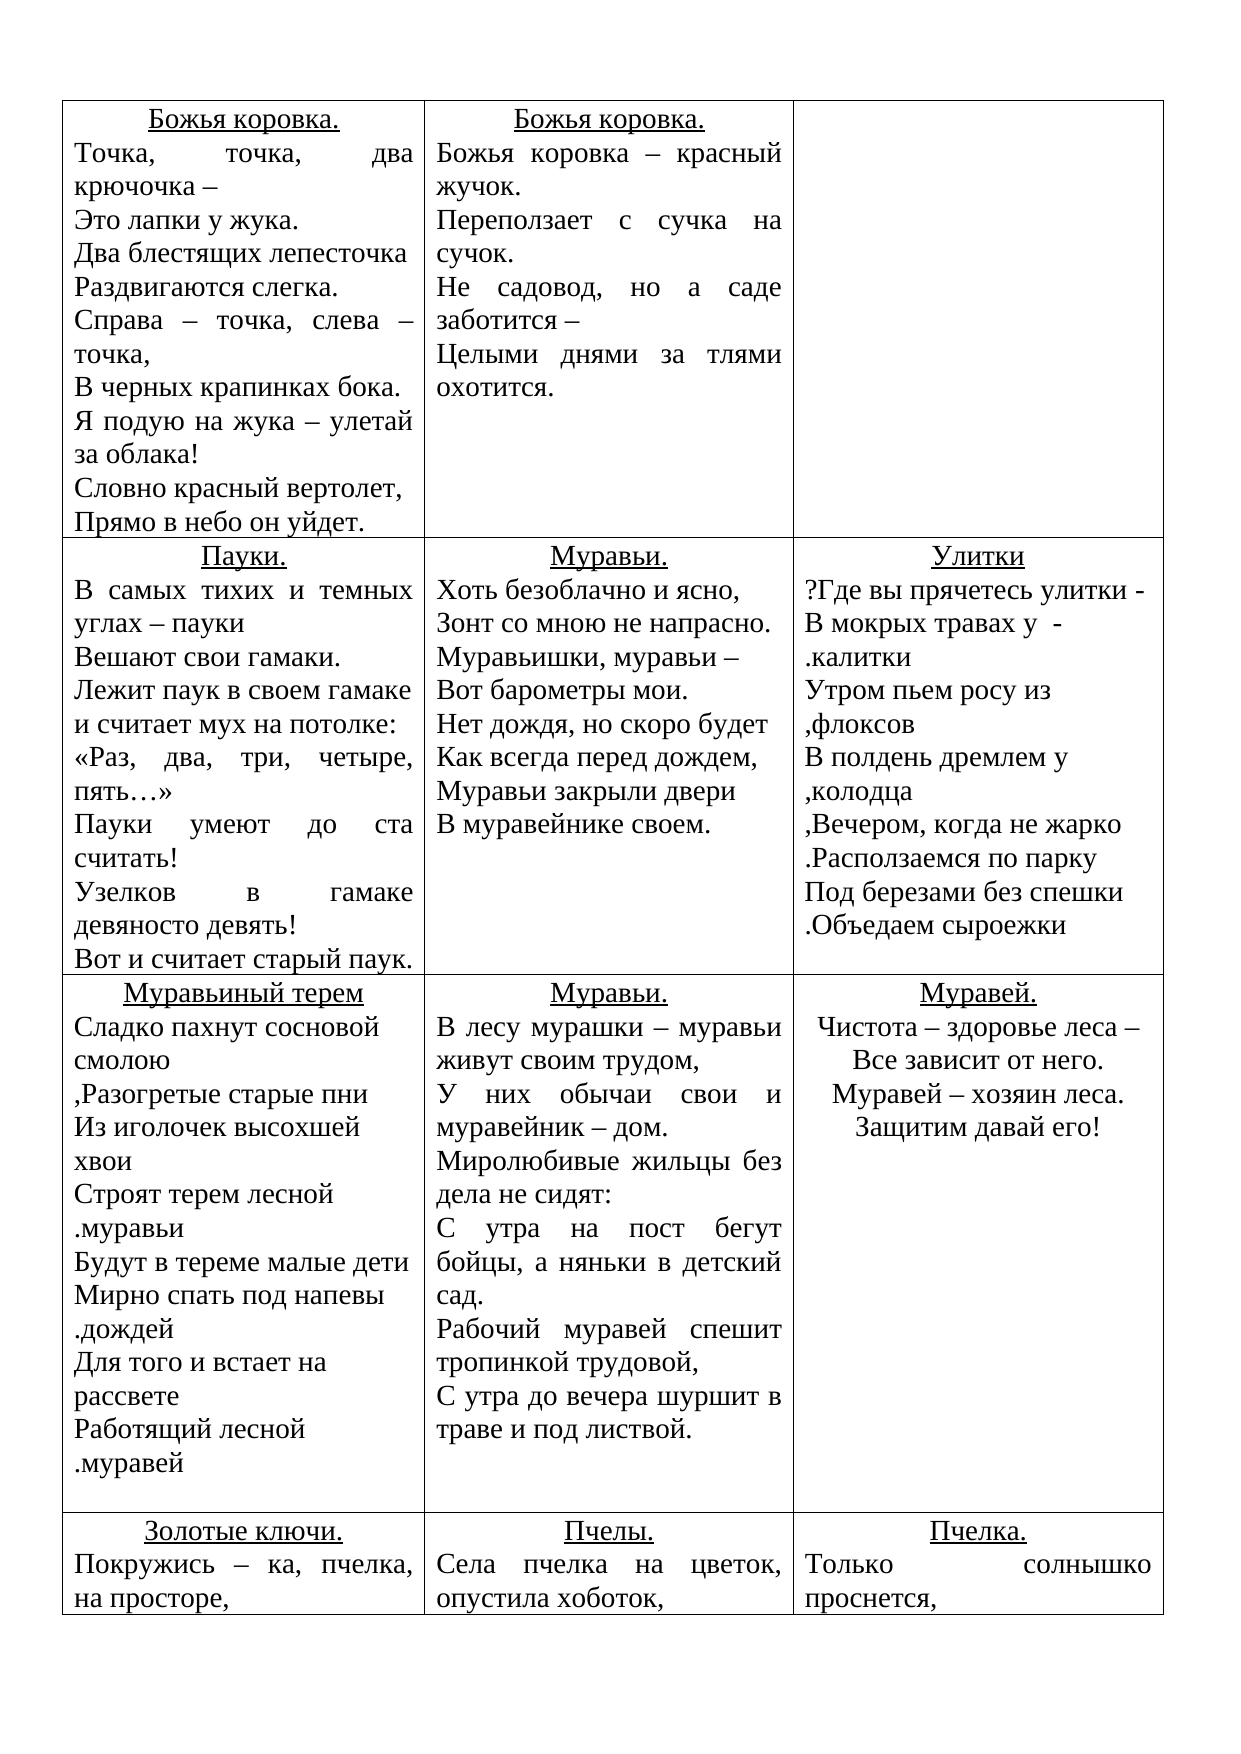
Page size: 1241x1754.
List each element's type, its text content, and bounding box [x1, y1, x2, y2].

table_cell Улитки - Где вы прячетесь улитки? - В мокрых травах у калитки. Утром пьем росу из флоксов, В полдень дремлем у колодца, Вечером, когда не жарко, Расползаемся по парку. Под березами без спешки Объедаем сыроежки. [794, 538, 1163, 974]
table_cell Муравьи. Хоть безоблачно и ясно, Зонт со мною не напрасно. Муравьишки, муравьи – Вот барометры мои. Нет дождя, но скоро будет Как всегда перед дождем, Муравьи закрыли двери В муравейнике своем. [425, 538, 793, 974]
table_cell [794, 1513, 1163, 1614]
table_cell [794, 101, 1163, 537]
table_cell Муравей. Чистота – здоровье леса – Все зависит от него. Муравей – хозяин леса. Защитим давай его! [794, 975, 1163, 1512]
table_cell Пауки. В самых тихих и темных углах – пауки Вешают свои гамаки. Лежит паук в своем гамаке и считает мух на потолке: «Раз, два, три, четыре, пять…» Пауки умеют до ста считать! Узелков в гамаке девяносто девять! Вот и считает старый паук. [63, 538, 424, 974]
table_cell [425, 1513, 793, 1614]
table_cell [63, 1513, 424, 1614]
table_cell Муравьиный терем Сладко пахнут сосновой смолою Разогретые старые пни, Из иголочек высохшей хвои Строят терем лесной муравьи. Будут в тереме малые дети Мирно спать под напевы дождей. Для того и встает на рассвете Работящий лесной муравей. [63, 975, 424, 1512]
table_cell Божья коровка. Точка, точка, два крючочка – Это лапки у жука. Два блестящих лепесточка Раздвигаются слегка. Справа – точка, слева – точка, В черных крапинках бока. Я подую на жука – улетай за облака! Словно красный вертолет, Прямо в небо он уйдет. [63, 101, 424, 537]
table_cell Муравьи. В лесу мурашки – муравьи живут своим трудом, У них обычаи свои и муравейник – дом. Миролюбивые жильцы без дела не сидят: С утра на пост бегут бойцы, а няньки в детский сад. Рабочий муравей спешит тропинкой трудовой, С утра до вечера шуршит в траве и под листвой. [425, 975, 793, 1512]
table_cell Божья коровка. Божья коровка – красный жучок. Переползает с сучка на сучок. Не садовод, но а саде заботится – Целыми днями за тлями охотится. [425, 101, 793, 537]
